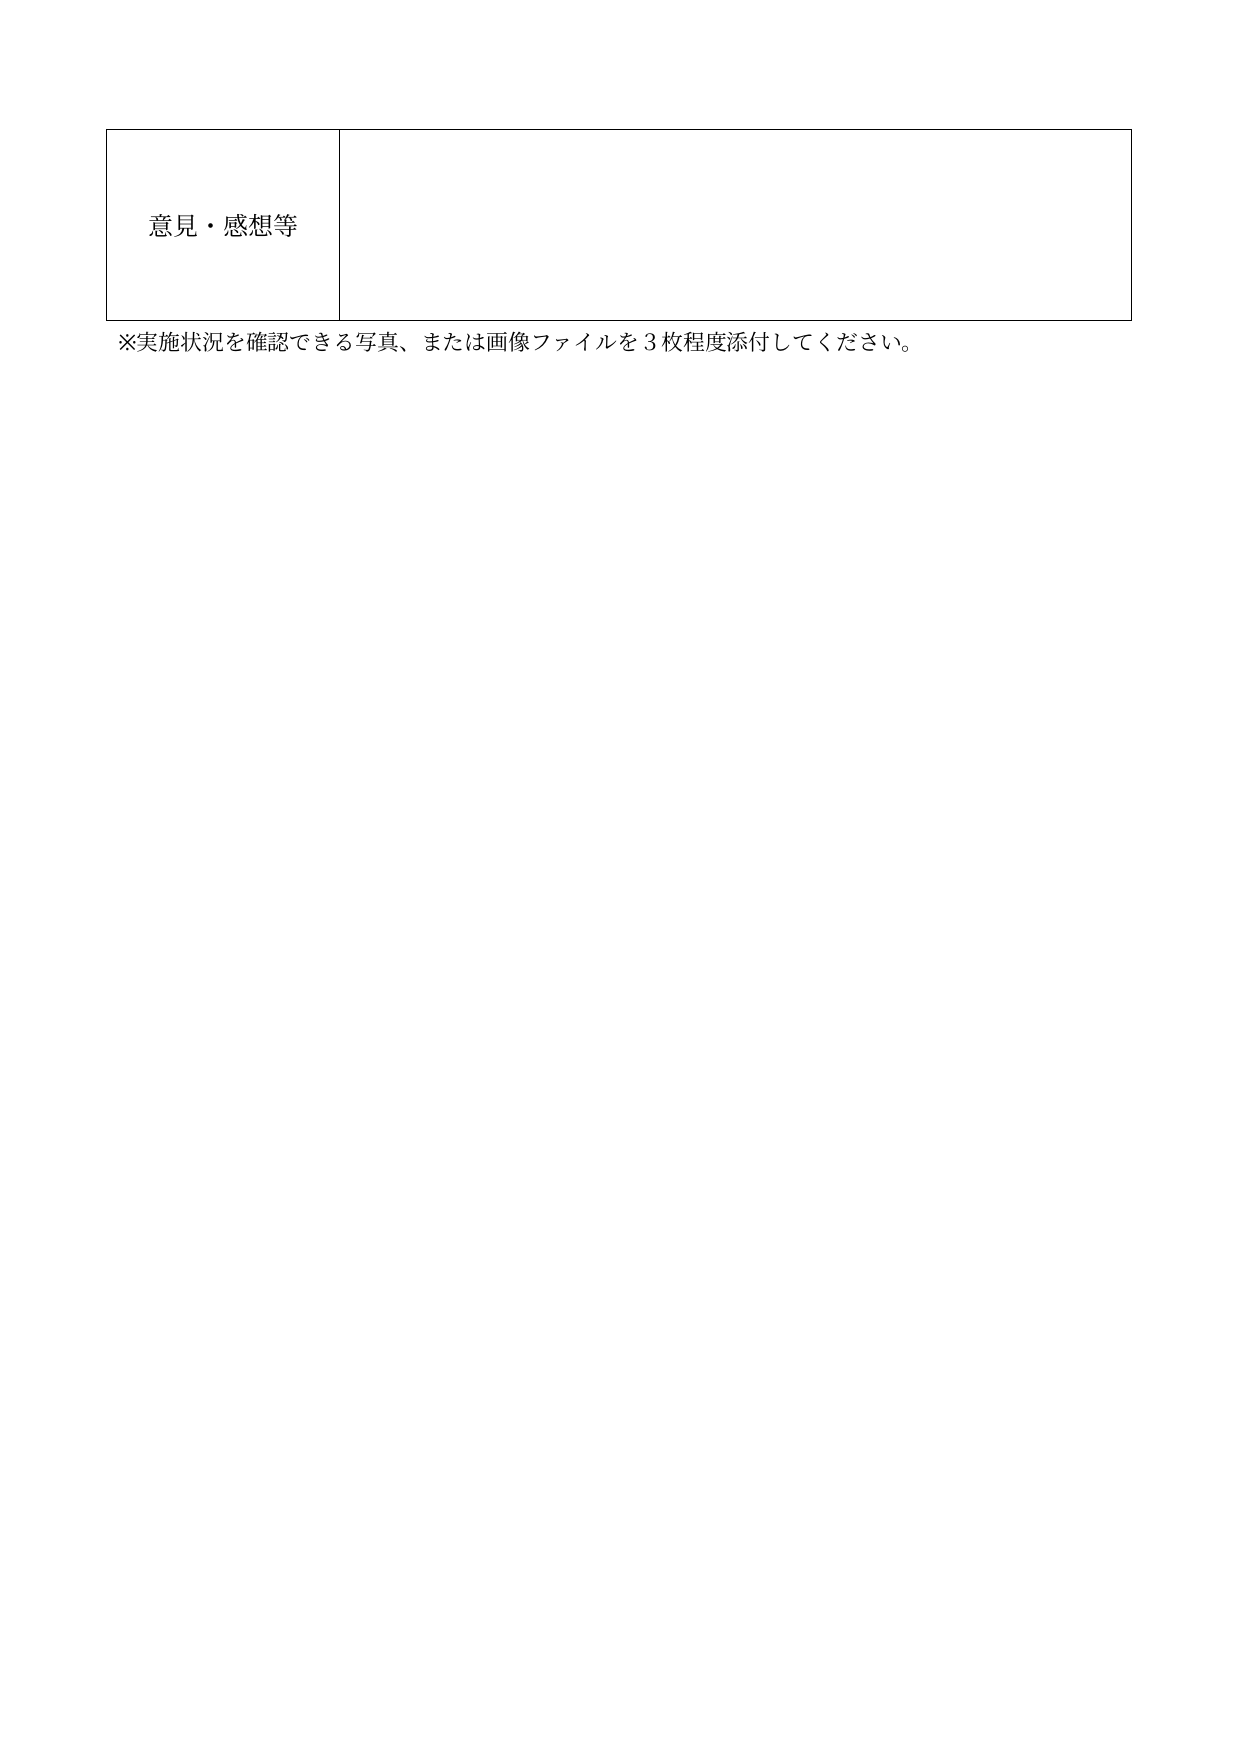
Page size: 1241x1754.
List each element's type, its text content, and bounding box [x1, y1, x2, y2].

table_cell 意見・感想等 [107, 130, 339, 320]
text ※実施状況を確認できる写真、または画像ファイルを３枚程度添付してください。 [118, 321, 1122, 360]
table_cell [340, 130, 1131, 320]
